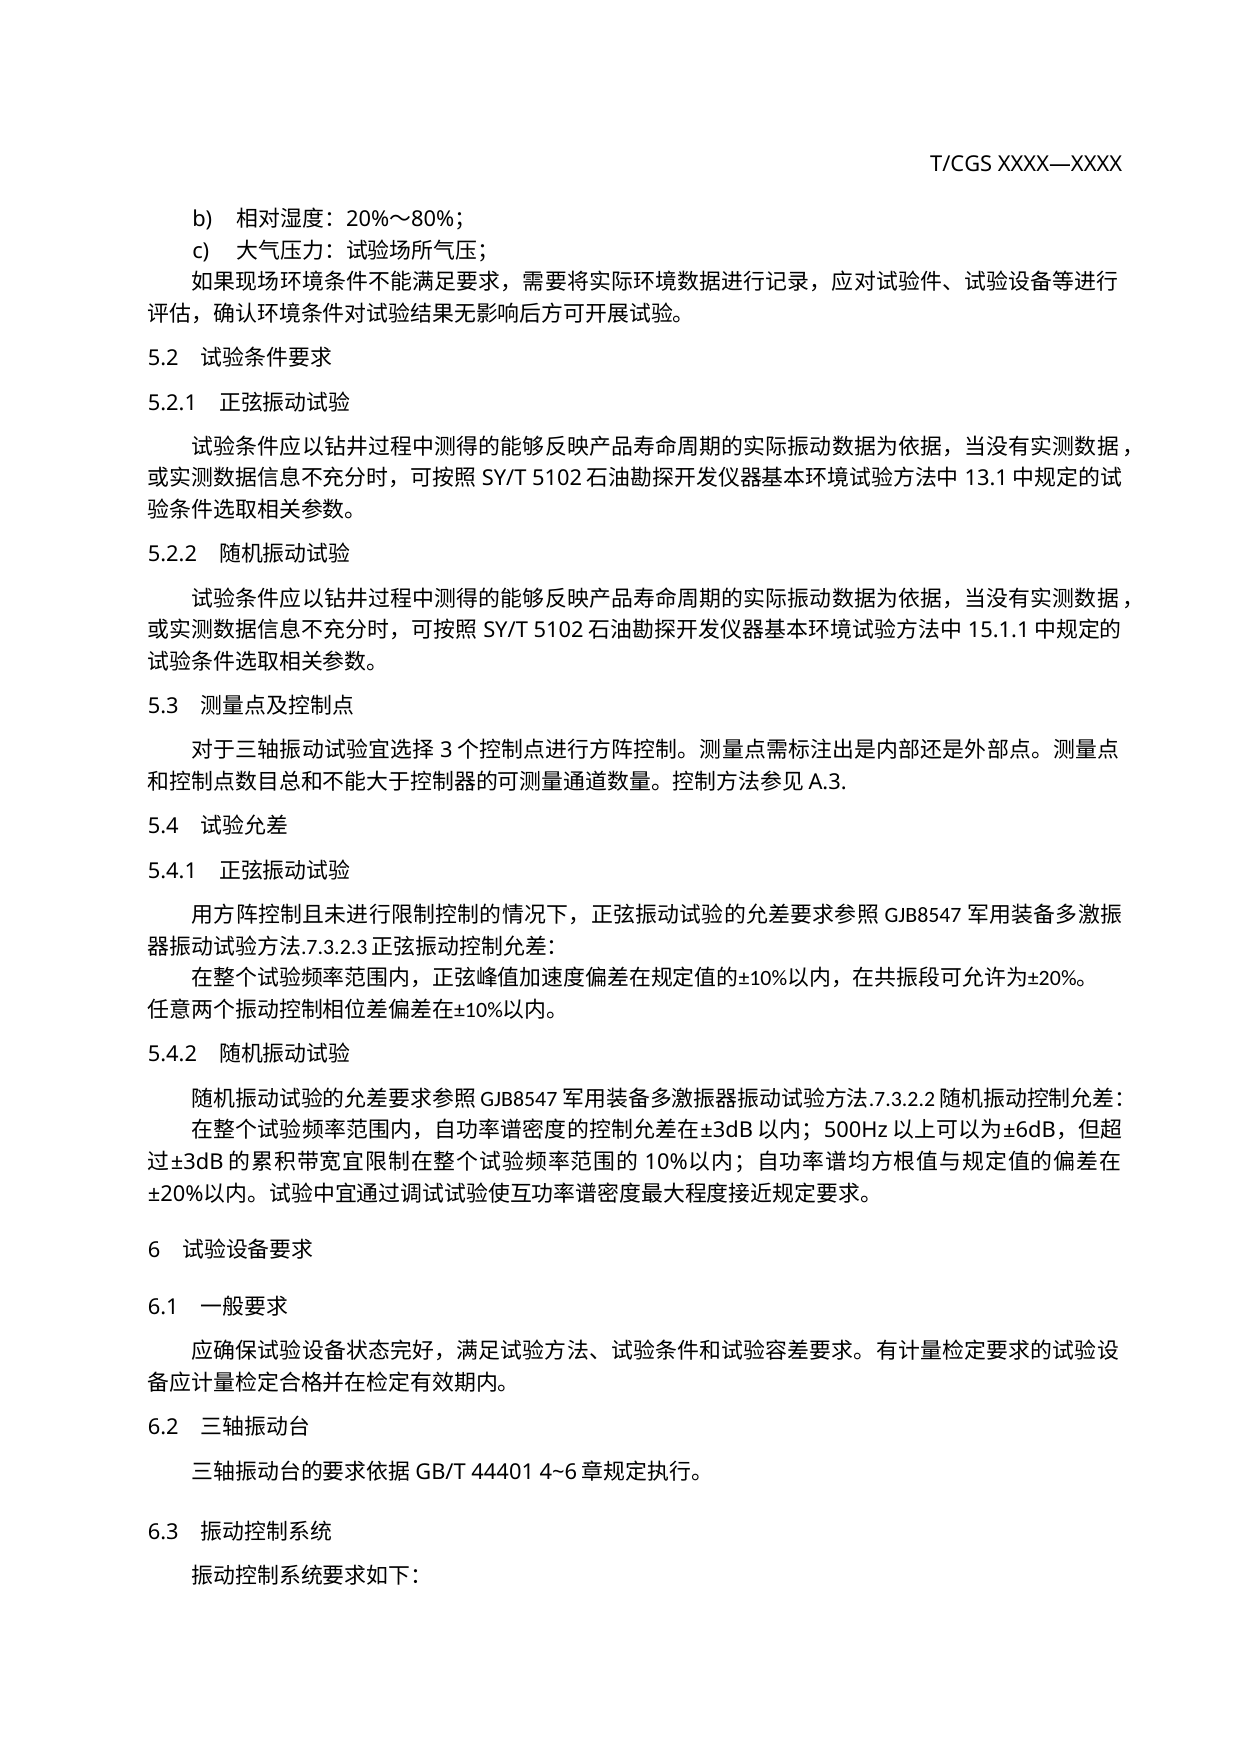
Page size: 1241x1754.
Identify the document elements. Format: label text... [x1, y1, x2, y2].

text 振动控制系统要求如下： [148, 1558, 1122, 1590]
text 应确保试验设备状态完好，满足试验方法、试验条件和试验容差要求。有计量检定要求的试验设备应计量检定合格并在检定有效期内。 [148, 1333, 1122, 1397]
text 相对湿度：20%～80%； [192, 201, 1122, 233]
text 用方阵控制且未进行限制控制的情况下，正弦振动试验的允差要求参照GJB8547 军用装备多激振器振动试验方法.7.3.2.3正弦振动控制允差： [148, 897, 1122, 960]
text 试验条件要求 [148, 340, 1122, 372]
text 任意两个振动控制相位差偏差在±10%以内。 [148, 992, 1122, 1024]
text 随机振动试验 [148, 536, 1122, 568]
text 试验设备要求 [148, 1232, 1122, 1264]
text 在整个试验频率范围内，正弦峰值加速度偏差在规定值的±10%以内，在共振段可允许为±20%。 [148, 960, 1122, 992]
text 试验允差 [148, 808, 1122, 840]
text 测量点及控制点 [148, 688, 1122, 720]
text 随机振动试验的允差要求参照GJB8547 军用装备多激振器振动试验方法.7.3.2.2随机振动控制允差： [148, 1081, 1122, 1112]
list 在整个试验频率范围内，自功率谱密度的控制允差在±3dB以内；500Hz以上可以为±6dB，但超过±3dB的累积带宽宜限制在整个试验频率范围的10%以内；自功率谱均方根值与规定值的偏差在±20%以内。试验中宜通过调试试验使互功率谱密度最大程度接近规定要求。 [148, 1112, 1122, 1207]
text 大气压力：试验场所气压； [192, 233, 1122, 264]
text 正弦振动试验 [148, 384, 1122, 416]
text 正弦振动试验 [148, 853, 1122, 884]
text 对于三轴振动试验宜选择3个控制点进行方阵控制。测量点需标注出是内部还是外部点。测量点和控制点数目总和不能大于控制器的可测量通道数量。控制方法参见A.3. [148, 732, 1122, 796]
text 三轴振动台的要求依据 GB/T 44401 4~6章规定执行。 [148, 1454, 1122, 1485]
text 一般要求 [148, 1289, 1122, 1321]
text 如果现场环境条件不能满足要求，需要将实际环境数据进行记录，应对试验件、试验设备等进行评估，确认环境条件对试验结果无影响后方可开展试验。 [148, 264, 1122, 328]
text 三轴振动台 [148, 1409, 1122, 1441]
text 试验条件应以钻井过程中测得的能够反映产品寿命周期的实际振动数据为依据，当没有实测数据，或实测数据信息不充分时，可按照SY/T 5102石油勘探开发仪器基本环境试验方法中13.1中规定的试验条件选取相关参数。 [148, 429, 1122, 524]
text 试验条件应以钻井过程中测得的能够反映产品寿命周期的实际振动数据为依据，当没有实测数据，或实测数据信息不充分时，可按照SY/T 5102石油勘探开发仪器基本环境试验方法中15.1.1中规定的试验条件选取相关参数。 [148, 581, 1122, 676]
text 随机振动试验 [148, 1036, 1122, 1068]
text 振动控制系统 [148, 1514, 1122, 1546]
